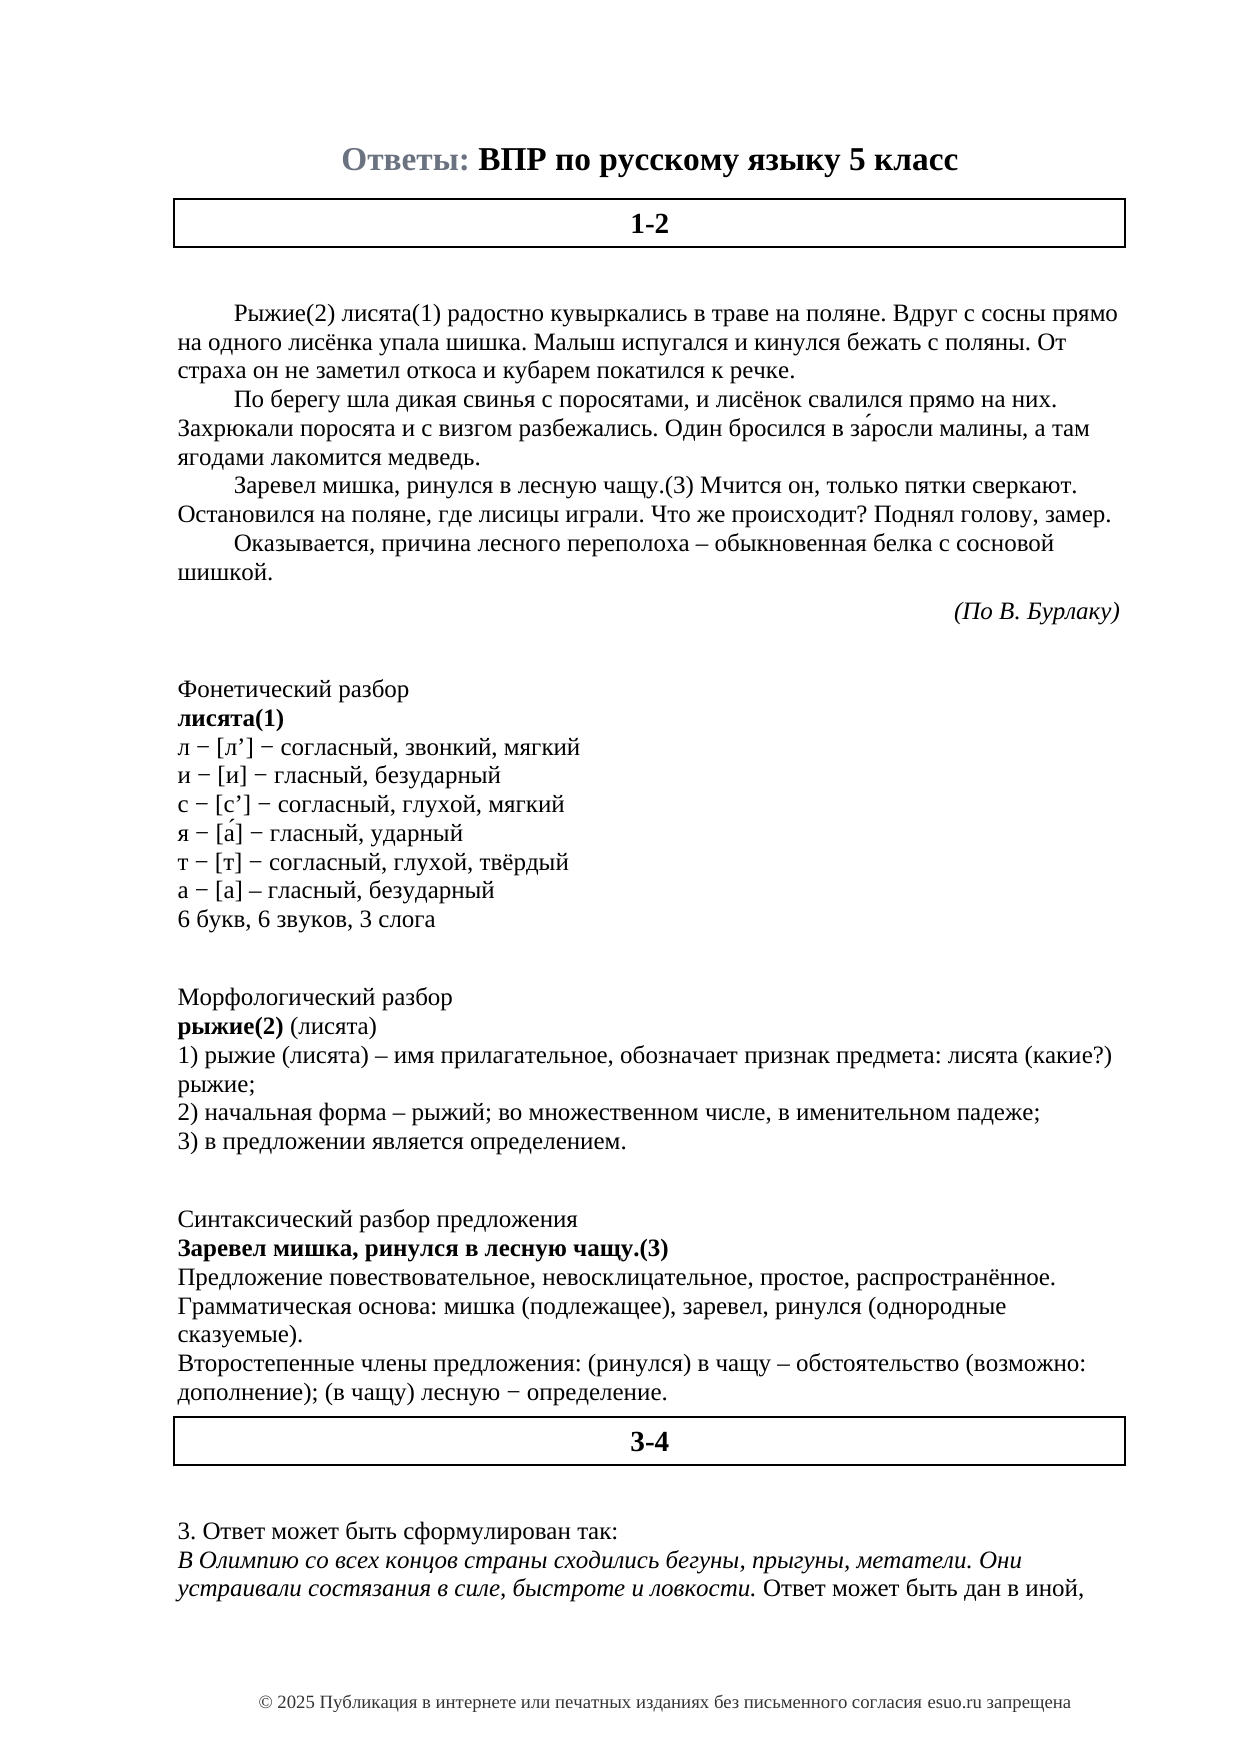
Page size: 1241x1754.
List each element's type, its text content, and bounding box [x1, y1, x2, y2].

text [177, 1516, 1122, 1602]
text Фонетический разбор лисята(1) л − [л’] − согласный, звонкий, мягкий и − [и] − гласный, безударный с − [с’] − согласный, глухой, мягкий я − [а́] − гласный, ударный т − [т] − согласный, глухой, твёрдый а − [а] – гласный, безударный 6 букв, 6 звуков, 3 слога [177, 674, 1122, 933]
text Рыжие(2) лисята(1) радостно кувыркались в траве на поляне. Вдруг с сосны прямо на одного лисёнка упала шишка. Малыш испугался и кинулся бежать с поляны. От страха он не заметил откоса и кубарем покатился к речке. По берегу шла дикая свинья с поросятами, и лисёнок свалился прямо на них. Захрюкали поросята и с визгом разбежались. Один бросился в за́росли малины, а там ягодами лакомится медведь. Заревел мишка, ринулся в лесную чащу.(3) Мчится он, только пятки сверкают. Остановился на поляне, где лисицы играли. Что же происходит? Поднял голову, замер. Оказывается, причина лесного переполоха – обыкновенная белка с сосновой шишкой. [177, 298, 1122, 585]
subtitle 3-4 [175, 1418, 1124, 1464]
text (По В. Бурлаку) [177, 596, 1122, 624]
subtitle Ответы: ВПР по русскому языку 5 класс [177, 139, 1122, 177]
subtitle 1-2 [175, 200, 1124, 246]
text Синтаксический разбор предложения Заревел мишка, ринулся в лесную чащу.(3) Предложение повествовательное, невосклицательное, простое, распространённое. Грамматическая основа: мишка (подлежащее), заревел, ринулся (однородные сказуемые). Второстепенные члены предложения: (ринулся) в чащу – обстоятельство (возможно: дополнение); (в чащу) лесную − определение. [177, 1204, 1122, 1406]
text Морфологический разбор рыжие(2) (лисята) 1) рыжие (лисята) – имя прилагательное, обозначает признак предмета: лисята (какие?) рыжие; 2) начальная форма – рыжий; во множественном числе, в именительном падеже; 3) в предложении является определением. [177, 982, 1122, 1155]
